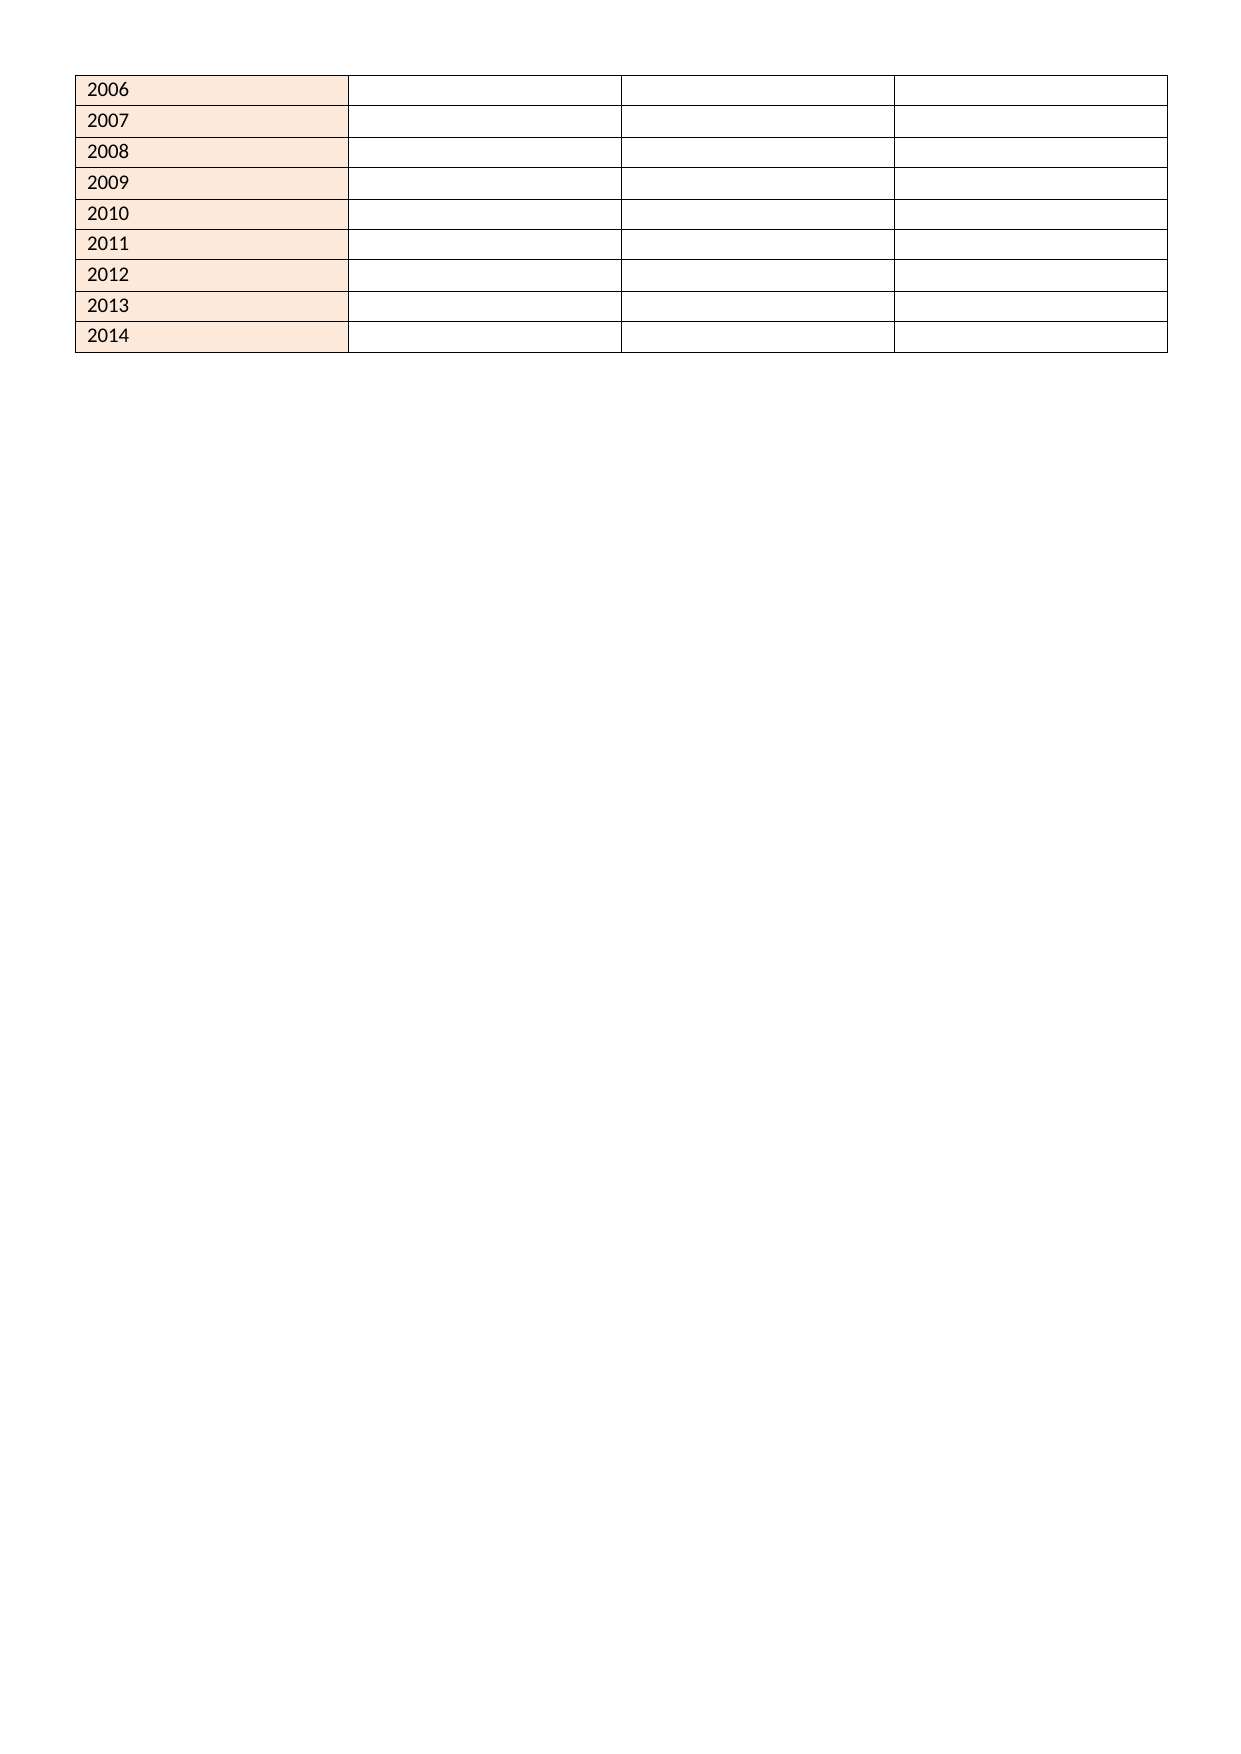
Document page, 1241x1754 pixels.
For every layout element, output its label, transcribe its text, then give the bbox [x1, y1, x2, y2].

table_cell [349, 292, 621, 321]
table_cell 2014 [76, 322, 348, 352]
table_cell [349, 76, 621, 105]
table_cell [895, 76, 1167, 105]
table_cell [349, 138, 621, 167]
table_cell [622, 106, 894, 137]
table_cell 2010 [76, 200, 348, 229]
table_cell [622, 200, 894, 229]
table_cell [622, 260, 894, 291]
table_cell [622, 292, 894, 321]
table_cell [622, 230, 894, 259]
table_cell [349, 200, 621, 229]
table_cell [895, 292, 1167, 321]
table_cell [349, 106, 621, 137]
table_cell [622, 138, 894, 167]
table_cell 2006 [76, 76, 348, 105]
table_cell [895, 230, 1167, 259]
table_cell [349, 230, 621, 259]
table_cell [895, 168, 1167, 199]
table_cell 2012 [76, 260, 348, 291]
table_cell [622, 322, 894, 352]
table_cell 2011 [76, 230, 348, 259]
table_cell [622, 168, 894, 199]
table_cell [349, 322, 621, 352]
table_cell 2013 [76, 292, 348, 321]
table_cell 2009 [76, 168, 348, 199]
table_cell [895, 322, 1167, 352]
table_cell [349, 260, 621, 291]
table_cell 2008 [76, 138, 348, 167]
table_cell 2007 [76, 106, 348, 137]
table_cell [349, 168, 621, 199]
table_cell [895, 200, 1167, 229]
table_cell [895, 260, 1167, 291]
table_cell [622, 76, 894, 105]
table_cell [895, 106, 1167, 137]
table_cell [895, 138, 1167, 167]
